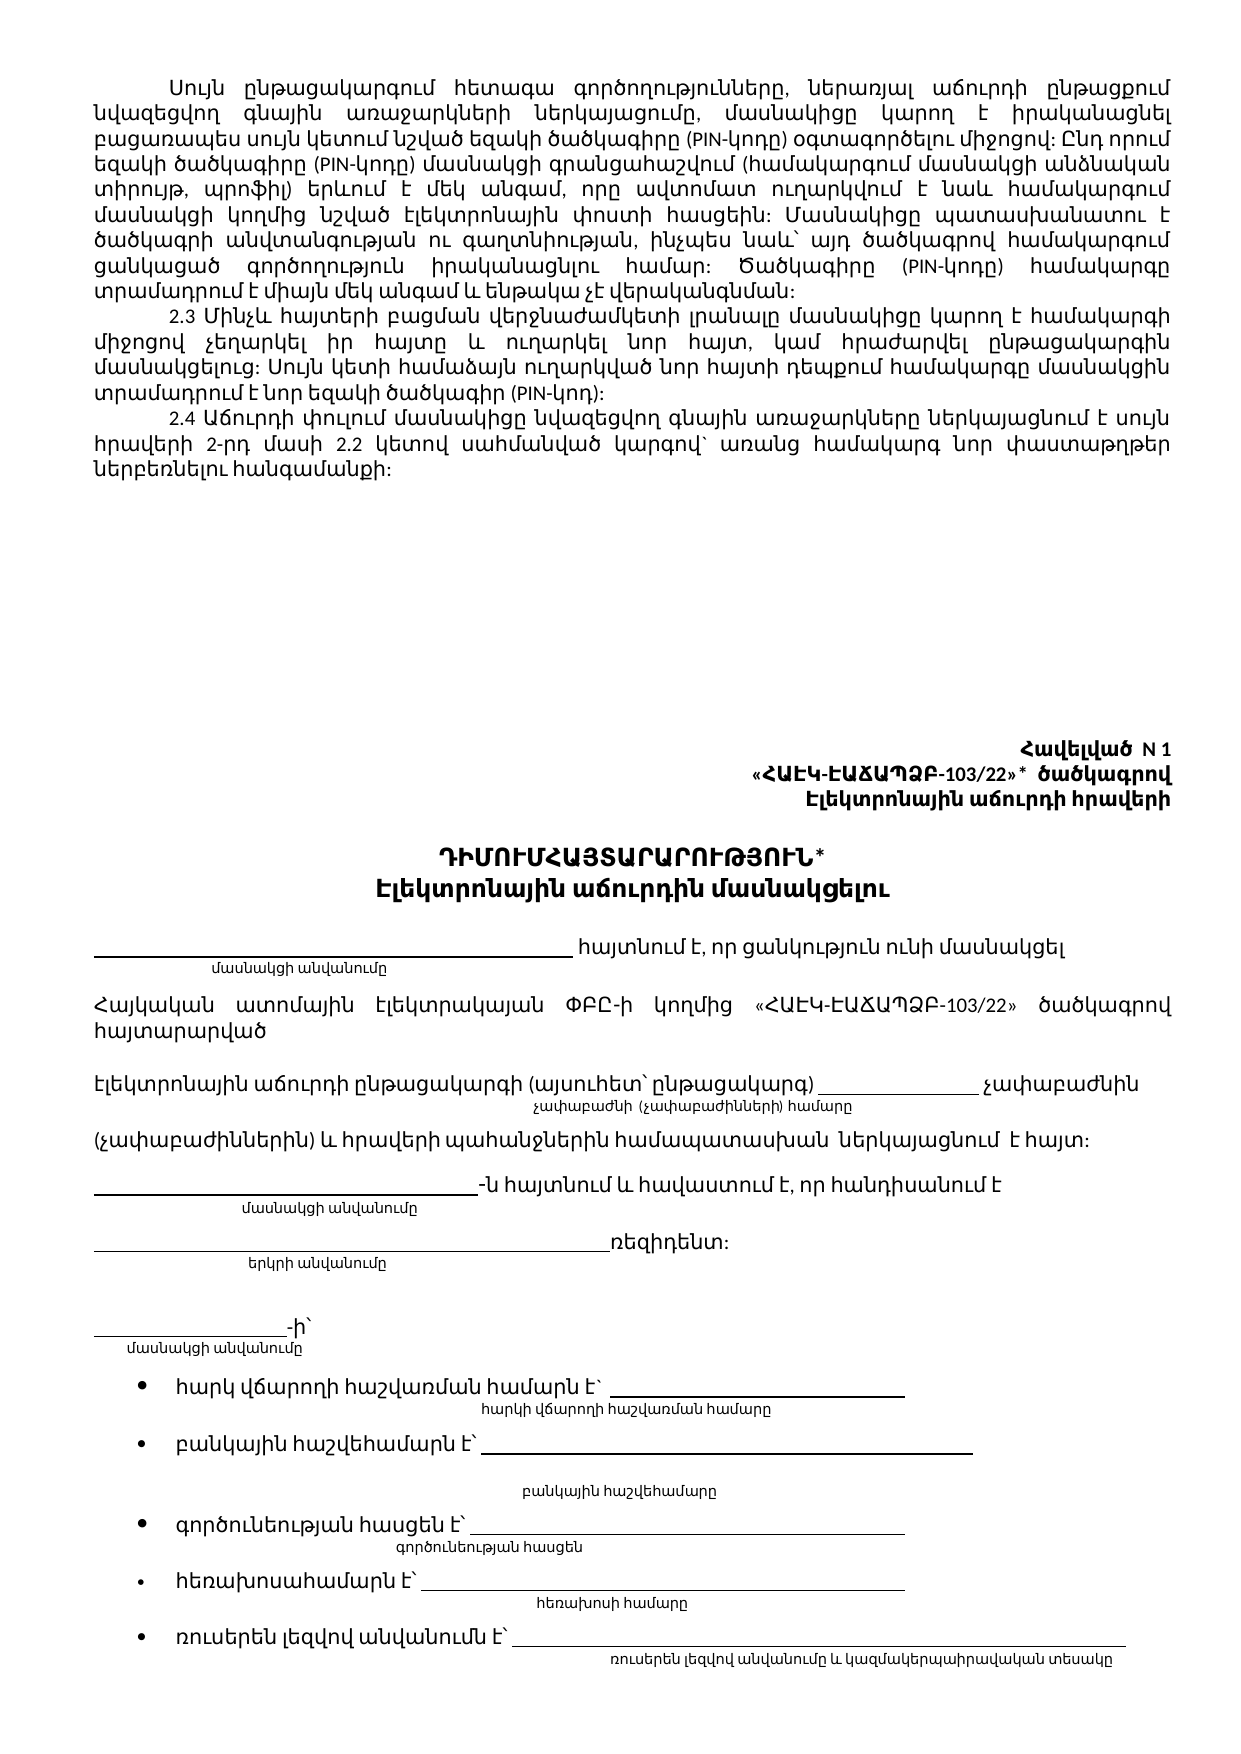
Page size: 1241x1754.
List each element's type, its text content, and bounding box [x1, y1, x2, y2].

text Հավելված N 1 [94, 736, 1171, 761]
text ռուսերեն լեզվով անվանումը և կազմակերպաիրավական տեսակը [536, 1650, 1171, 1680]
text երկրի անվանումը [94, 1255, 1171, 1285]
text բանկային հաշվեհամարը [94, 1482, 1171, 1512]
list հարկ վճարողի հաշվառման համարն է` [138, 1370, 1171, 1400]
text Սույն ընթացակարգում հետագա գործողությունները, ներառյալ աճուրդի ընթացքում նվազեցվող գնային առաջարկների ներկայացումը, մասնակիցը կարող է իրականացնել բացառապես սույն կետում նշված եզակի ծածկագիրը (PIN-կոդը) օգտագործելու միջոցով: Ընդ որում եզակի ծածկագիրը (PIN-կոդը) մասնակցի գրանցահաշվում (համակարգում մասնակցի անձնական տիրույթ, պրոֆիլ) երևում է մեկ անգամ, որը ավտոմատ ուղարկվում է նաև համակարգում մասնակցի կողմից նշված էլեկտրոնային փոստի հասցեին: Մասնակիցը պատասխանատու է ծածկագրի անվտանգության ու գաղտնիության, ինչպես նաև՝ այդ ծածկագրով համակարգում ցանկացած գործողություն իրականացնլու համար: Ծածկագիրը (PIN-կոդը) համակարգը տրամադրում է միայն մեկ անգամ և ենթակա չէ վերականգնման: [94, 75, 1171, 304]
text գործունեության հասցեն [94, 1538, 1171, 1568]
text «ՀԱԷԿ-ԷԱՃԱՊՁԲ-103/22»* ծածկագրով [94, 761, 1171, 787]
text (չափաբաժիններին) և հրավերի պահանջներին համապատասխան ներկայացնում է հայտ: [94, 1127, 1171, 1153]
text Հայկական ատոմային էլեկտրակայան ՓԲԸ-ի կողմից «ՀԱԷԿ-ԷԱՃԱՊՁԲ-103/22» ծածկագրով հայտարարված [94, 990, 1171, 1043]
text -ի՝ [94, 1314, 1171, 1339]
text ԴԻՄՈՒՄՀԱՅՏԱՐԱՐՈՒԹՅՈՒՆ* [94, 843, 1171, 873]
text Էլեկտրոնային աճուրդի հրավերի [94, 787, 1171, 812]
text հայտնում է, որ ցանկություն ունի մասնակցել [94, 934, 1171, 959]
text մասնակցի անվանումը [94, 1339, 1171, 1370]
text հարկի վճարողի հաշվառման համարը [94, 1400, 1171, 1431]
text չափաբաժնի (չափաբաժինների) համարը [94, 1097, 1171, 1127]
text ռեզիդենտ: [94, 1229, 1171, 1255]
text հեռախոսի համարը [462, 1594, 1171, 1624]
list գործունեության հասցեն է՝ [138, 1512, 1171, 1538]
text -ն հայտնում և հավաստում է, որ հանդիսանում է [94, 1168, 1171, 1199]
text 2.4 Աճուրդի փուլում մասնակիցը նվազեցվող գնային առաջարկները ներկայացնում է սույն հրավերի 2-րդ մասի 2.2 կետով սահմանված կարգով` առանց համակարգ նոր փաստաթղթեր ներբեռնելու հանգամանքի: [94, 405, 1171, 482]
subtitle Էլեկտրոնային աճուրդին մասնակցելու [94, 873, 1171, 904]
list ռուսերեն լեզվով անվանումն է՝ [138, 1624, 1171, 1650]
text էլեկտրոնային աճուրդի ընթացակարգի (այսուհետ՝ ընթացակարգ) չափաբաժնին [94, 1072, 1171, 1097]
text մասնակցի անվանումը [94, 1199, 1171, 1229]
text 2.3 Մինչև հայտերի բացման վերջնաժամկետի լրանալը մասնակիցը կարող է համակարգի միջոցով չեղարկել իր հայտը և ուղարկել նոր հայտ, կամ հրաժարվել ընթացակարգին մասնակցելուց: Սույն կետի համաձայն ուղարկված նոր հայտի դեպքում համակարգը մասնակցին տրամադրում է նոր եզակի ծածկագիր (PIN-կոդ): [94, 304, 1171, 405]
list հեռախոսահամարն է՝ [138, 1568, 1171, 1594]
text մասնակցի անվանումը [94, 959, 1171, 990]
list բանկային հաշվեհամարն է՝ [138, 1431, 1171, 1482]
